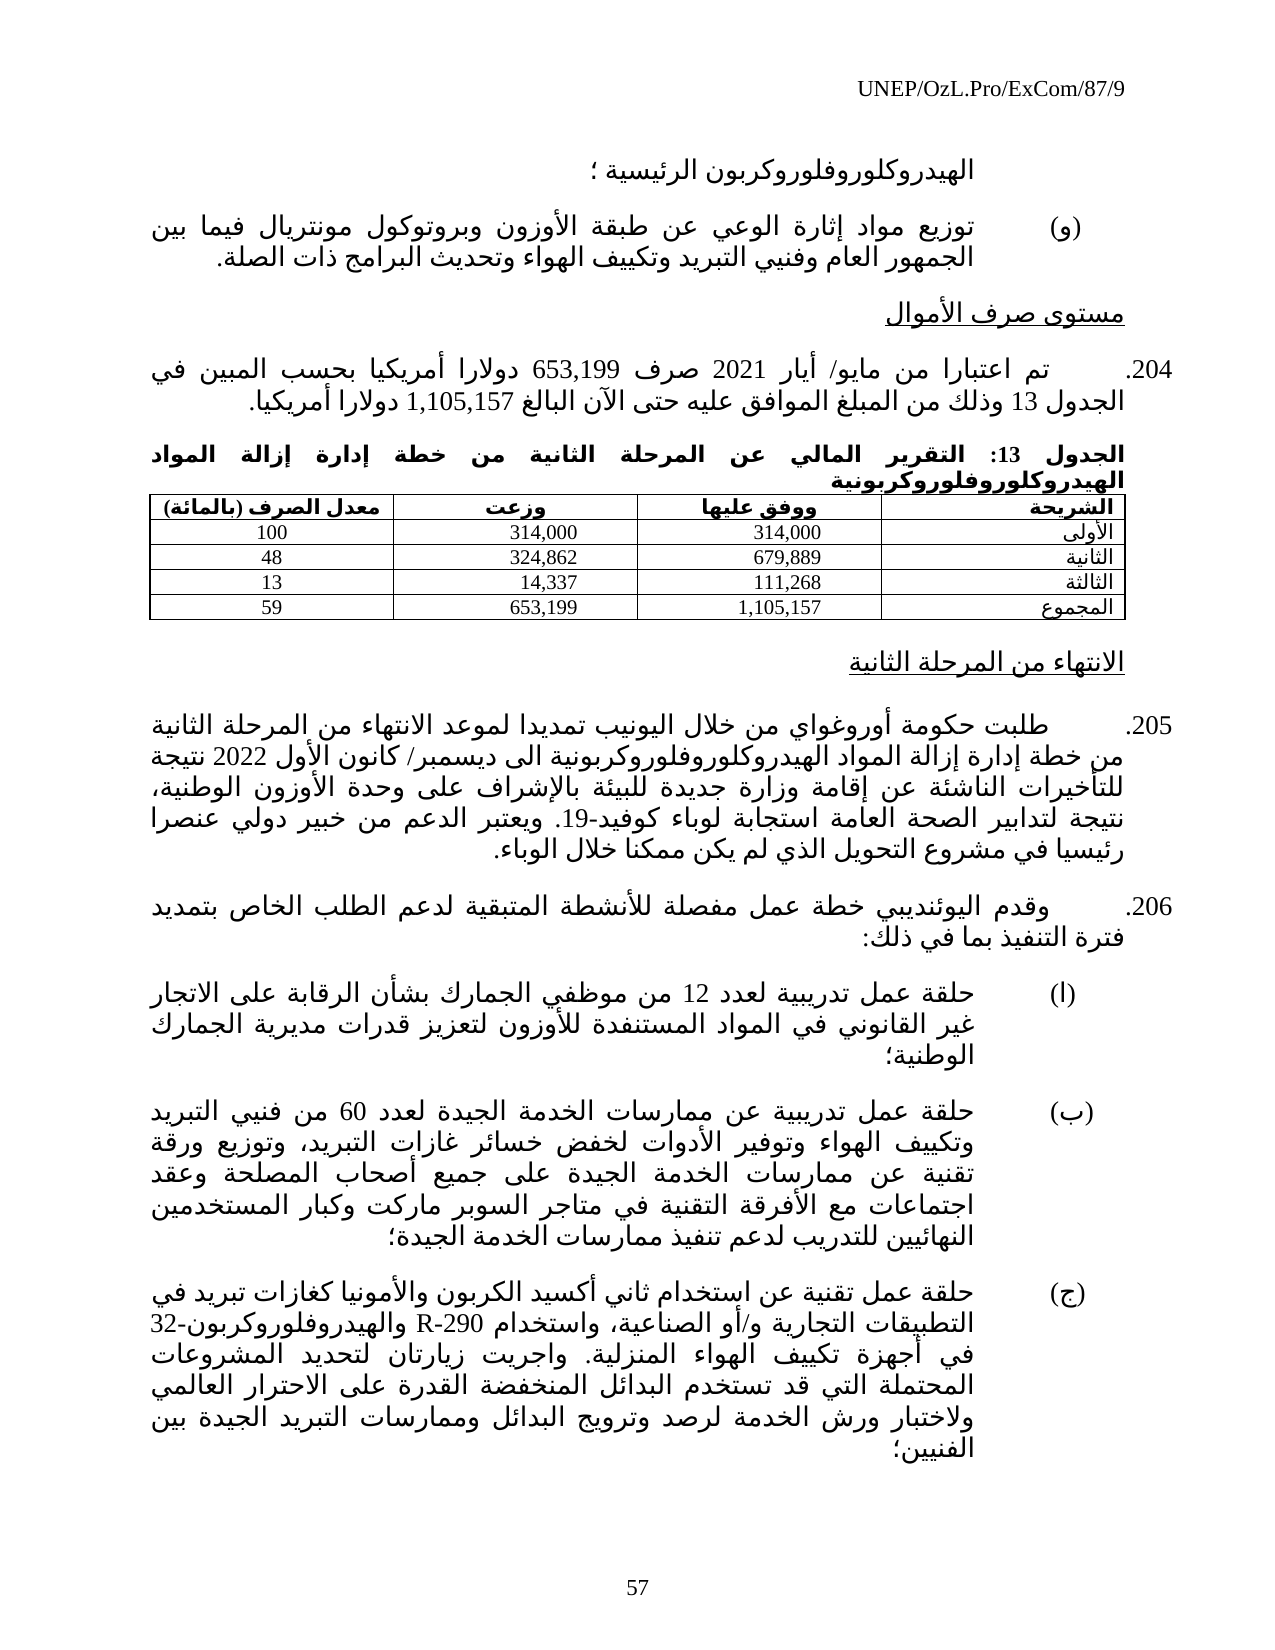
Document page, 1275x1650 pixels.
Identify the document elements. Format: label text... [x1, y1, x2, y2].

subtitle حلقة عمل تدريبية عن ممارسات الخدمة الجيدة لعدد 60 من فنيي التبريد وتكييف الهواء وتوفير الأدوات لخفض خسائر غازات التبريد، وتوزيع ورقة تقنية عن ممارسات الخدمة الجيدة على جميع أصحاب المصلحة وعقد اجتماعات مع الأفرقة التقنية في متاجر السوبر ماركت وكبار المستخدمين النهائيين للتدريب لدعم تنفيذ ممارسات الخدمة الجيدة؛ [150, 1095, 1050, 1251]
table_cell 13 [151, 570, 393, 594]
table_cell 1,105,157 [638, 595, 881, 619]
table_cell 679,889 [638, 545, 881, 569]
subtitle مستوى صرف الأموال [150, 297, 1125, 329]
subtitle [150, 154, 1050, 185]
table_cell 314,000 [638, 520, 881, 544]
subtitle وقدم اليوئنديبي خطة عمل مفصلة للأنشطة المتبقية لدعم الطلب الخاص بتمديد فترة التنفيذ بما في ذلك: [150, 889, 1125, 952]
subtitle حلقة عمل تدريبية لعدد 12 من موظفي الجمارك بشأن الرقابة على الاتجار غير القانوني في المواد المستنفدة للأوزون لتعزيز قدرات مديرية الجمارك الوطنية؛ [150, 977, 1050, 1070]
table_cell 324,862 [394, 545, 637, 569]
text الانتهاء من المرحلة الثانية [150, 647, 1125, 678]
table_header معدل الصرف (بالمائة) [151, 495, 393, 519]
subtitle حلقة عمل تقنية عن استخدام ثاني أكسيد الكربون والأمونيا كغازات تبريد في التطبيقات التجارية و/أو الصناعية، واستخدام R-290 والهيدروفلوروكربون-32 في أجهزة تكييف الهواء المنزلية. واجريت زيارتان لتحديد المشروعات المحتملة التي قد تستخدم البدائل المنخفضة القدرة على الاحترار العالمي ولاختبار ورش الخدمة لرصد وترويج البدائل وممارسات التبريد الجيدة بين الفنيين؛ [150, 1276, 1050, 1463]
table_cell 59 [151, 595, 393, 619]
table_header ووفق عليها [638, 495, 881, 519]
subtitle تم اعتبارا من مايو/ أيار 2021 صرف 653,199 دولارا أمريكيا بحسب المبين في الجدول 13 وذلك من المبلغ الموافق عليه حتى الآن البالغ 1,105,157 دولارا أمريكيا. [150, 354, 1125, 416]
table_cell 653,199 [394, 595, 637, 619]
subtitle الجدول 13: التقرير المالي عن المرحلة الثانية من خطة إدارة إزالة المواد الهيدروكلوروفلوروكربونية [150, 441, 1125, 494]
table_cell الثانية [882, 545, 1124, 569]
subtitle طلبت حكومة أوروغواي من خلال اليونيب تمديدا لموعد الانتهاء من المرحلة الثانية من خطة إدارة إزالة المواد الهيدروكلوروفلوروكربونية الى ديسمبر/ كانون الأول 2022 نتيجة للتأخيرات الناشئة عن إقامة وزارة جديدة للبيئة بالإشراف على وحدة الأوزون الوطنية، نتيجة لتدابير الصحة العامة استجابة لوباء كوفيد-19. ويعتبر الدعم من خبير دولي عنصرا رئيسيا في مشروع التحويل الذي لم يكن ممكنا خلال الوباء. [150, 709, 1125, 864]
table_cell 314,000 [394, 520, 637, 544]
table_cell الثالثة [882, 570, 1124, 594]
table_cell 14,337 [394, 570, 637, 594]
subtitle توزيع مواد إثارة الوعي عن طبقة الأوزون وبروتوكول مونتريال فيما بين الجمهور العام وفنيي التبريد وتكييف الهواء وتحديث البرامج ذات الصلة. [150, 210, 1050, 272]
table_cell 100 [151, 520, 393, 544]
table_header الشريحة [882, 495, 1124, 519]
table_cell المجموع [882, 595, 1124, 619]
table_cell 111,268 [638, 570, 881, 594]
table_header وزعت [394, 495, 637, 519]
table_cell 48 [151, 545, 393, 569]
table_cell الأولى [882, 520, 1124, 544]
